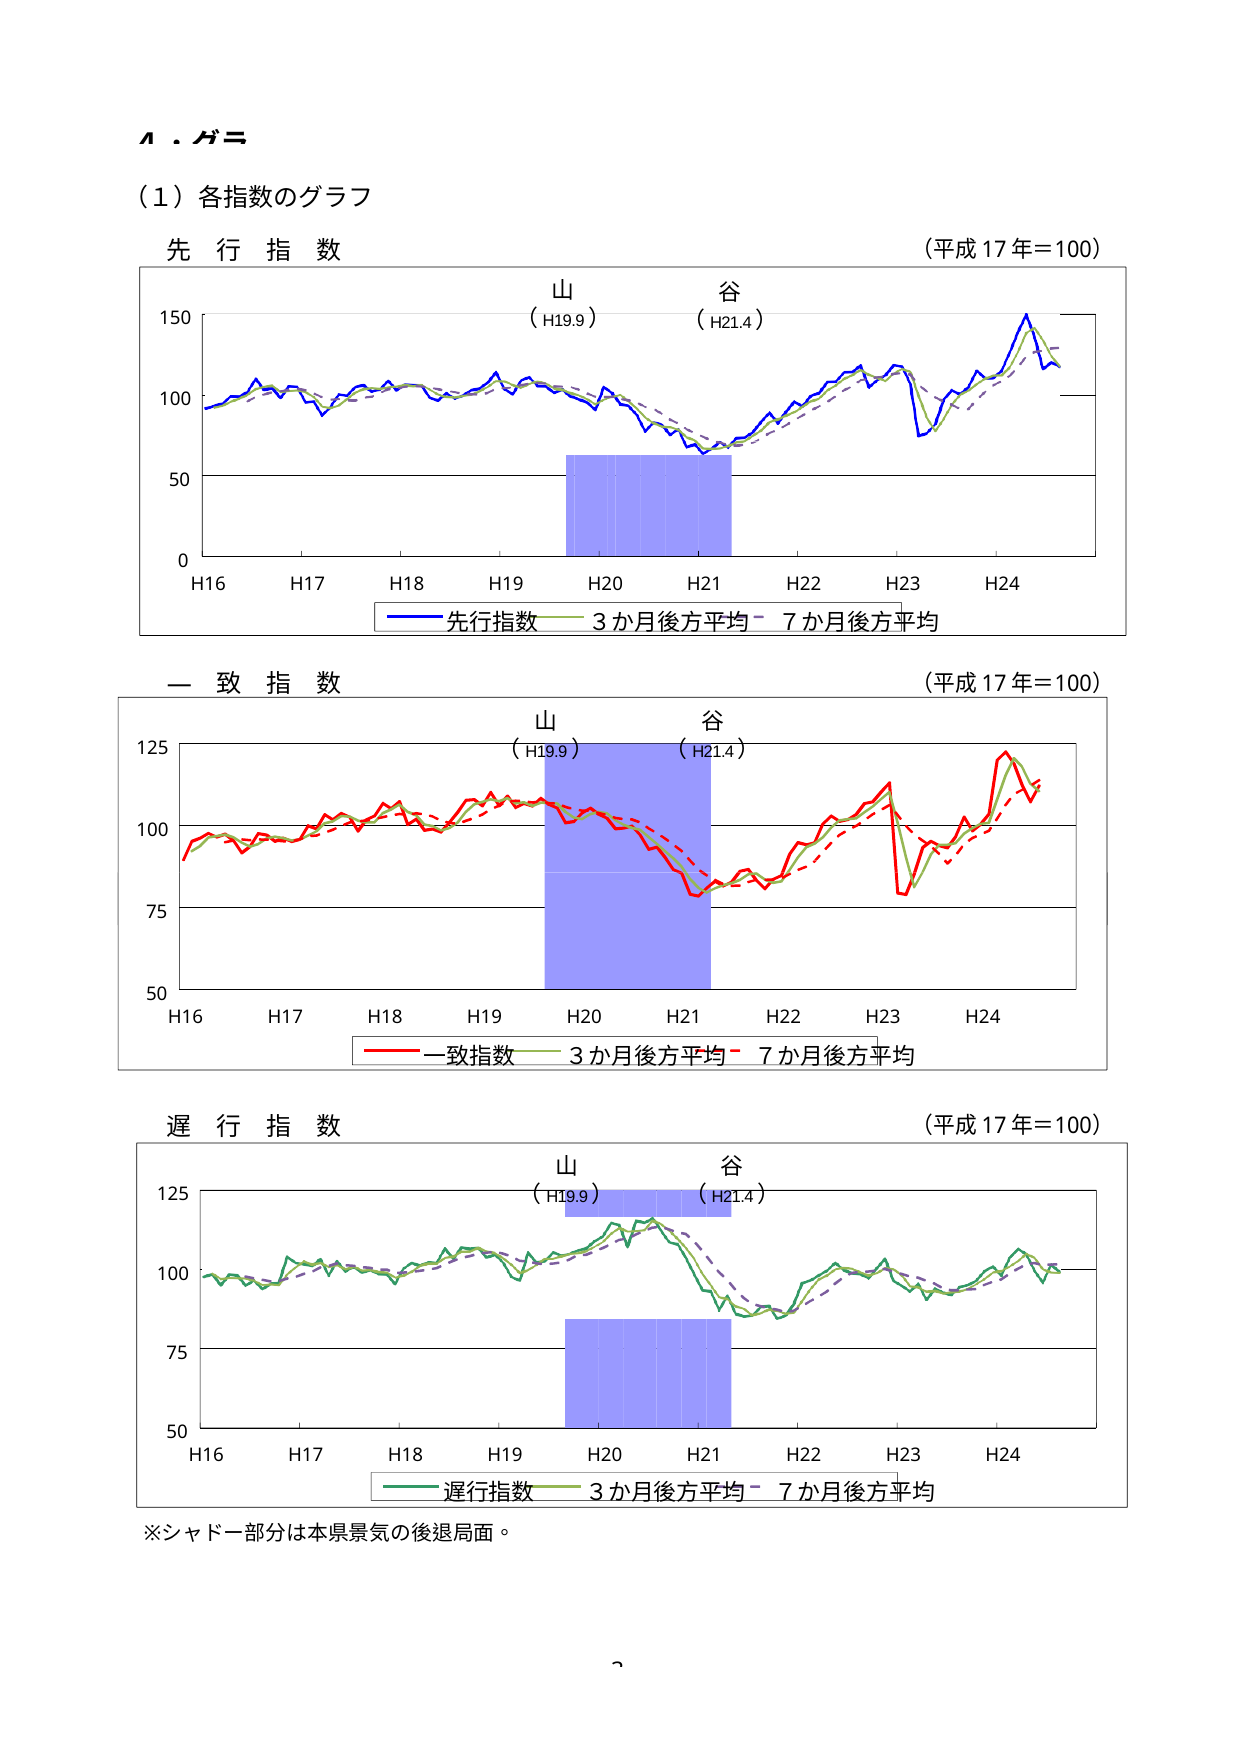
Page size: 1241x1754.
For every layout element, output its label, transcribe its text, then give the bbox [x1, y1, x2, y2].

picture [204, 313, 1061, 455]
text — 致 指 数 （平成17年＝100） [167, 666, 1159, 700]
text （１）各指数のグラフ [123, 180, 1159, 214]
text ※シャドー部分は本県景気の後退局面。 [144, 1518, 1159, 1547]
picture [202, 1216, 1061, 1320]
text 遅 行 指 数 （平成17年＝100） [167, 1108, 1159, 1143]
text 先 行 指 数 （平成17年＝100） [167, 233, 1159, 267]
